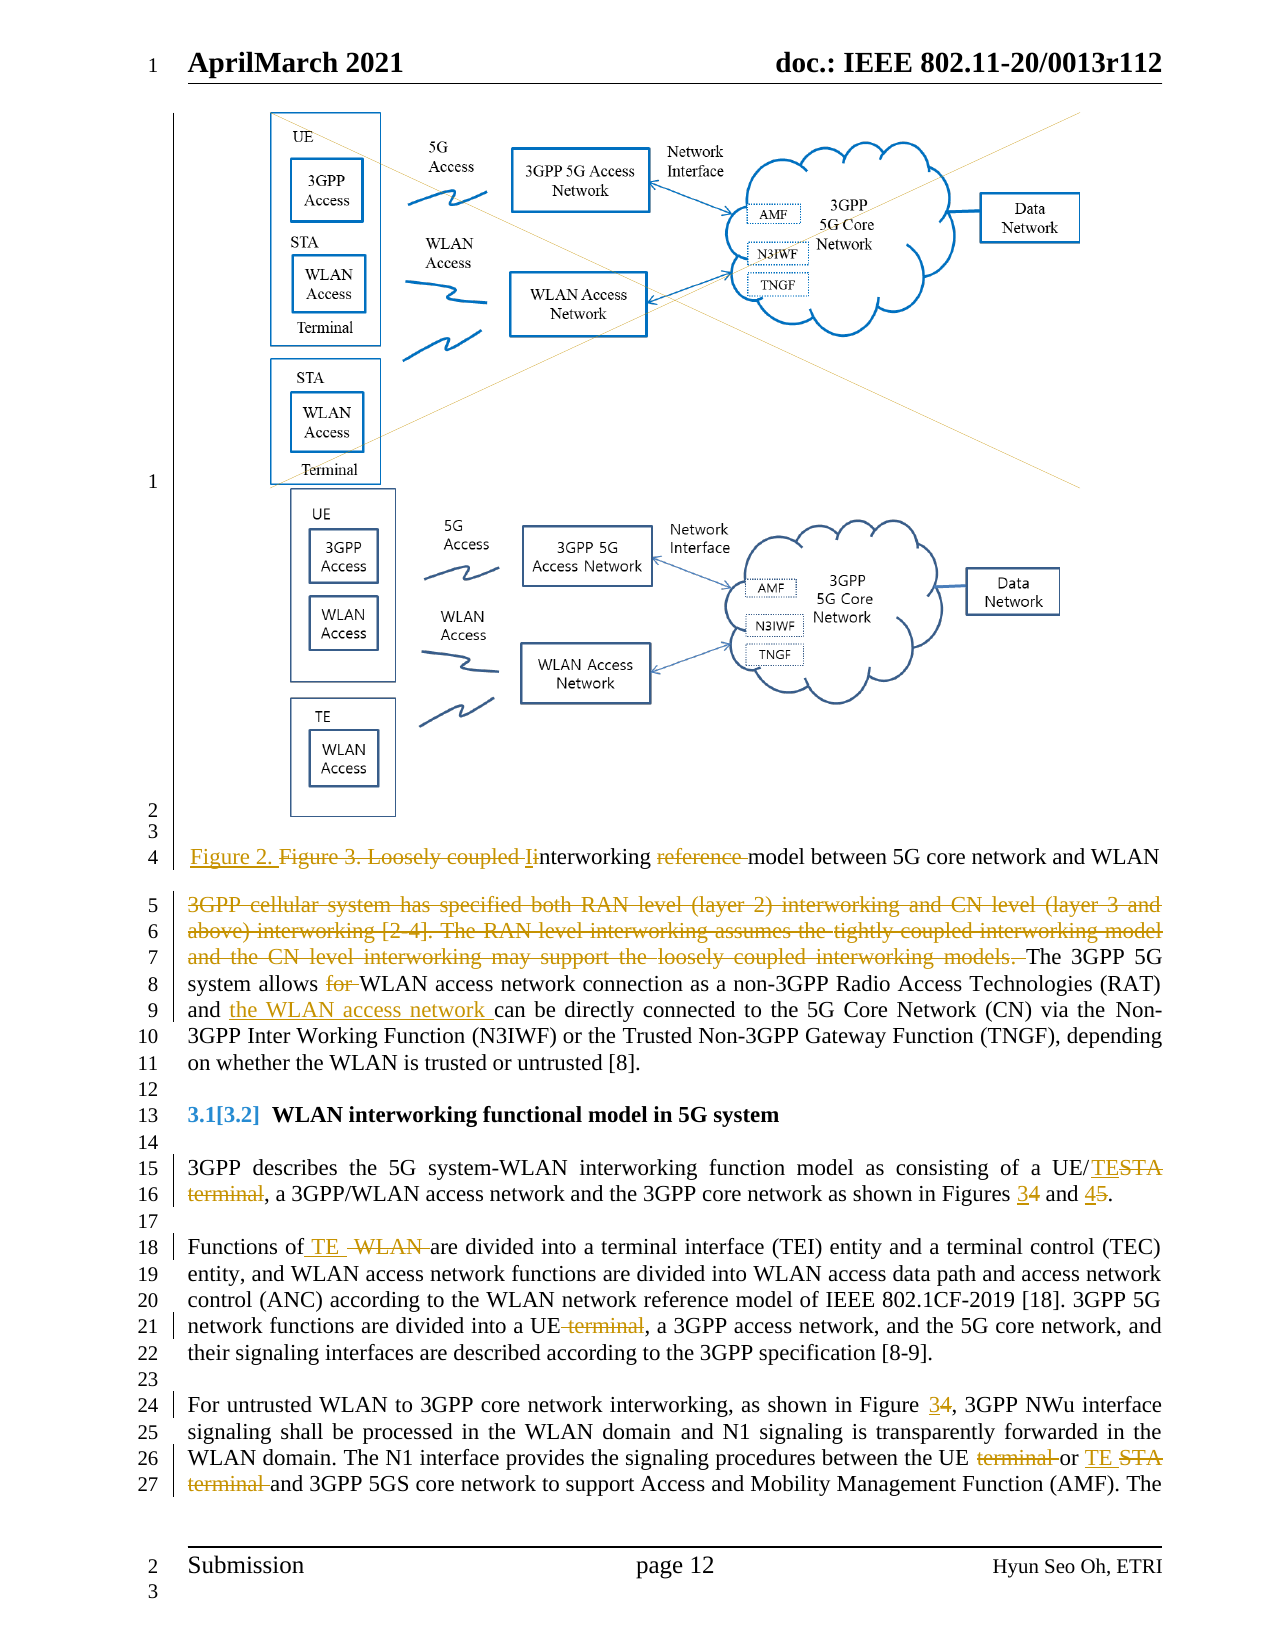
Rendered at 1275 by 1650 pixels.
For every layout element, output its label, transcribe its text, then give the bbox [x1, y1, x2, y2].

subtitle WLAN interworking functional model in 5G system [187, 1101, 1162, 1128]
text nterworking model between 5G core network and WLAN [187, 843, 1162, 870]
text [187, 1391, 1162, 1497]
text Functions ofare divided into a terminal interface (TEI) entity and a terminal control (TEC) entity, and WLAN access network functions are divided into WLAN access data path and access network control (ANC) according to the WLAN network reference model of IEEE 802.1CF-2019 [18]. 3GPP 5G network functions are divided into a UE, a 3GPP access network, and the 5G core network, and their signaling interfaces are described according to the 3GPP specification [8-9]. [187, 1233, 1162, 1365]
text The 3GPP 5G system allows WLAN access network connection as a non-3GPP Radio Access Technologies (RAT) and can be directly connected to the 5G Core Network (CN) via the Non-3GPP Inter Working Function (N3IWF) or the Trusted Non-3GPP Gateway Function (TNGF), depending on whether the WLAN is trusted or untrusted [8]. [187, 906, 1162, 931]
picture [271, 301, 1079, 817]
text The 3GPP 5G system allows WLAN access network connection as a non-3GPP Radio Access Technologies (RAT) and can be directly connected to the 5G Core Network (CN) via the Non-3GPP Inter Working Function (N3IWF) or the Trusted Non-3GPP Gateway Function (TNGF), depending on whether the WLAN is trusted or untrusted [8]. [187, 932, 1162, 1075]
picture [272, 112, 1078, 299]
text 3GPP describes the 5G system-WLAN interworking function model as consisting of a UE/, a 3GPP/WLAN access network and the 3GPP core network as shown in Figures and . [187, 1154, 1162, 1207]
picture [677, 114, 1080, 487]
picture [270, 114, 673, 487]
